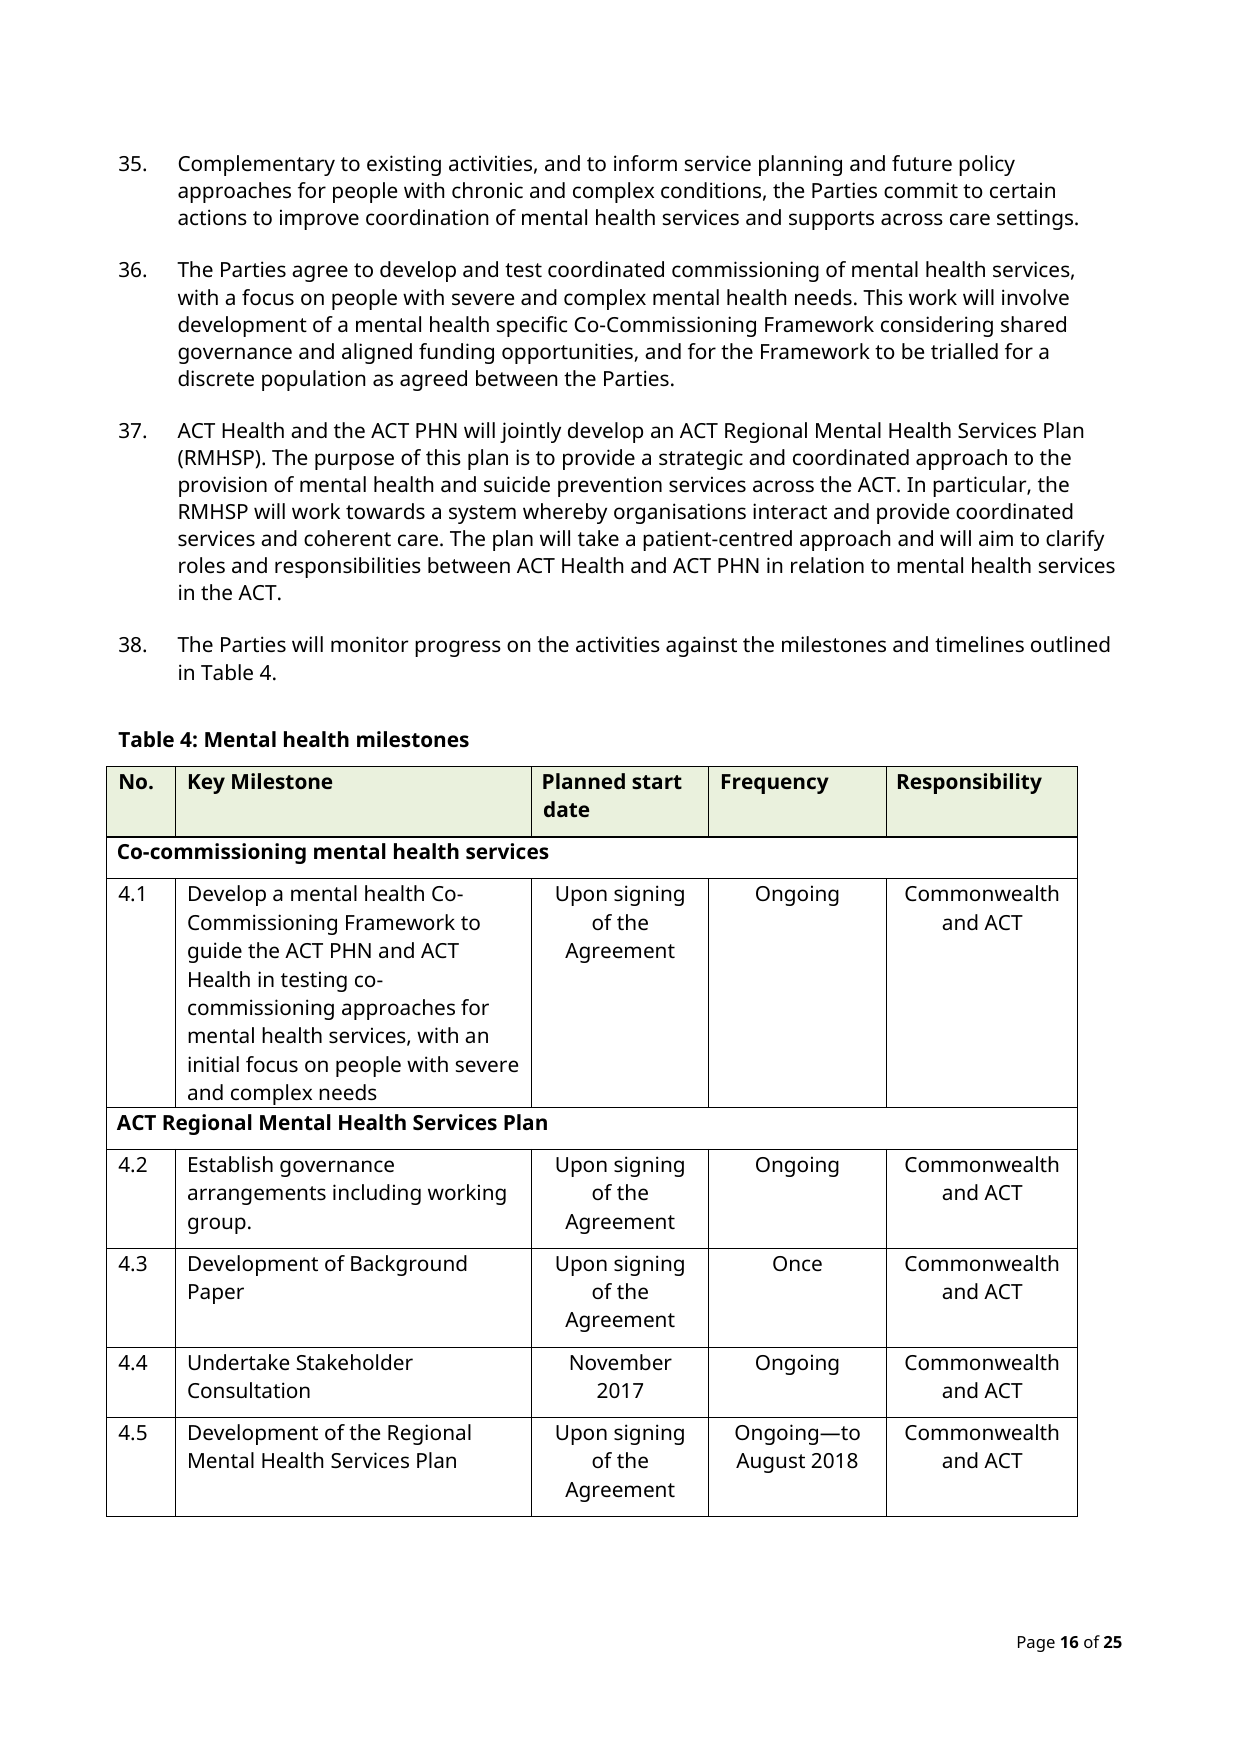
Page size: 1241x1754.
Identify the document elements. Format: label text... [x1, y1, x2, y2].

table_cell 4.1 [107, 879, 175, 1107]
table_cell Ongoing [709, 1348, 886, 1417]
table_cell Upon signing of the Agreement [532, 1249, 708, 1347]
list The Parties agree to develop and test coordinated commissioning of mental health services, with a focus on people with severe and complex mental health needs. This work will involve development of a mental health specific Co-Commissioning Framework considering shared governance and aligned funding opportunities, and for the Framework to be trialled for a discrete population as agreed between the Parties. [118, 256, 1122, 392]
list ACT Health and the ACT PHN will jointly develop an ACT Regional Mental Health Services Plan (RMHSP). The purpose of this plan is to provide a strategic and coordinated approach to the provision of mental health and suicide prevention services across the ACT. In particular, the RMHSP will work towards a system whereby organisations interact and provide coordinated services and coherent care. The plan will take a patient-centred approach and will aim to clarify roles and responsibilities between ACT Health and ACT PHN in relation to mental health services in the ACT. [118, 417, 1122, 606]
table_cell Ongoing [709, 1150, 886, 1248]
table_cell Once [709, 1249, 886, 1347]
table_cell Upon signing of the Agreement [532, 1418, 708, 1516]
table_cell Establish governance arrangements including working group. [176, 1150, 531, 1248]
table_cell 4.2 [107, 1150, 175, 1248]
table_cell Upon signing of the Agreement [532, 879, 708, 1107]
text Table 4: Mental health milestones [118, 725, 1122, 753]
table_header Frequency [709, 767, 886, 836]
table_header No. [107, 767, 175, 836]
table_header Responsibility [887, 767, 1077, 836]
table_header Planned start date [532, 767, 708, 836]
table_cell Upon signing of the Agreement [532, 1150, 708, 1248]
table_cell Co-commissioning mental health services [107, 838, 1077, 878]
table_cell Undertake Stakeholder Consultation [176, 1348, 531, 1417]
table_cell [887, 1418, 1077, 1516]
table_cell November 2017 [532, 1348, 708, 1417]
table_cell Commonwealth and ACT [887, 1348, 1077, 1417]
table_cell Develop a mental health Co-Commissioning Framework to guide the ACT PHN and ACT Health in testing co-commissioning approaches for mental health services, with an initial focus on people with severe and complex needs [176, 879, 531, 1107]
table_cell Ongoing—to August 2018 [709, 1418, 886, 1516]
table_cell 4.3 [107, 1249, 175, 1347]
table_cell Commonwealth and ACT [887, 879, 1077, 1107]
list Complementary to existing activities, and to inform service planning and future policy approaches for people with chronic and complex conditions, the Parties commit to certain actions to improve coordination of mental health services and supports across care settings. [118, 150, 1122, 231]
table_cell ACT Regional Mental Health Services Plan [107, 1108, 1077, 1149]
table_cell Commonwealth and ACT [887, 1150, 1077, 1248]
table_cell Development of the Regional Mental Health Services Plan [176, 1418, 531, 1516]
table_cell Commonwealth and ACT [887, 1249, 1077, 1347]
table_cell 4.4 [107, 1348, 175, 1417]
table_cell Development of Background Paper [176, 1249, 531, 1347]
table_cell Ongoing [709, 879, 886, 1107]
table_cell 4.5 [107, 1418, 175, 1516]
table_header Key Milestone [176, 767, 531, 836]
list The Parties will monitor progress on the activities against the milestones and timelines outlined in Table 4. [118, 631, 1122, 685]
